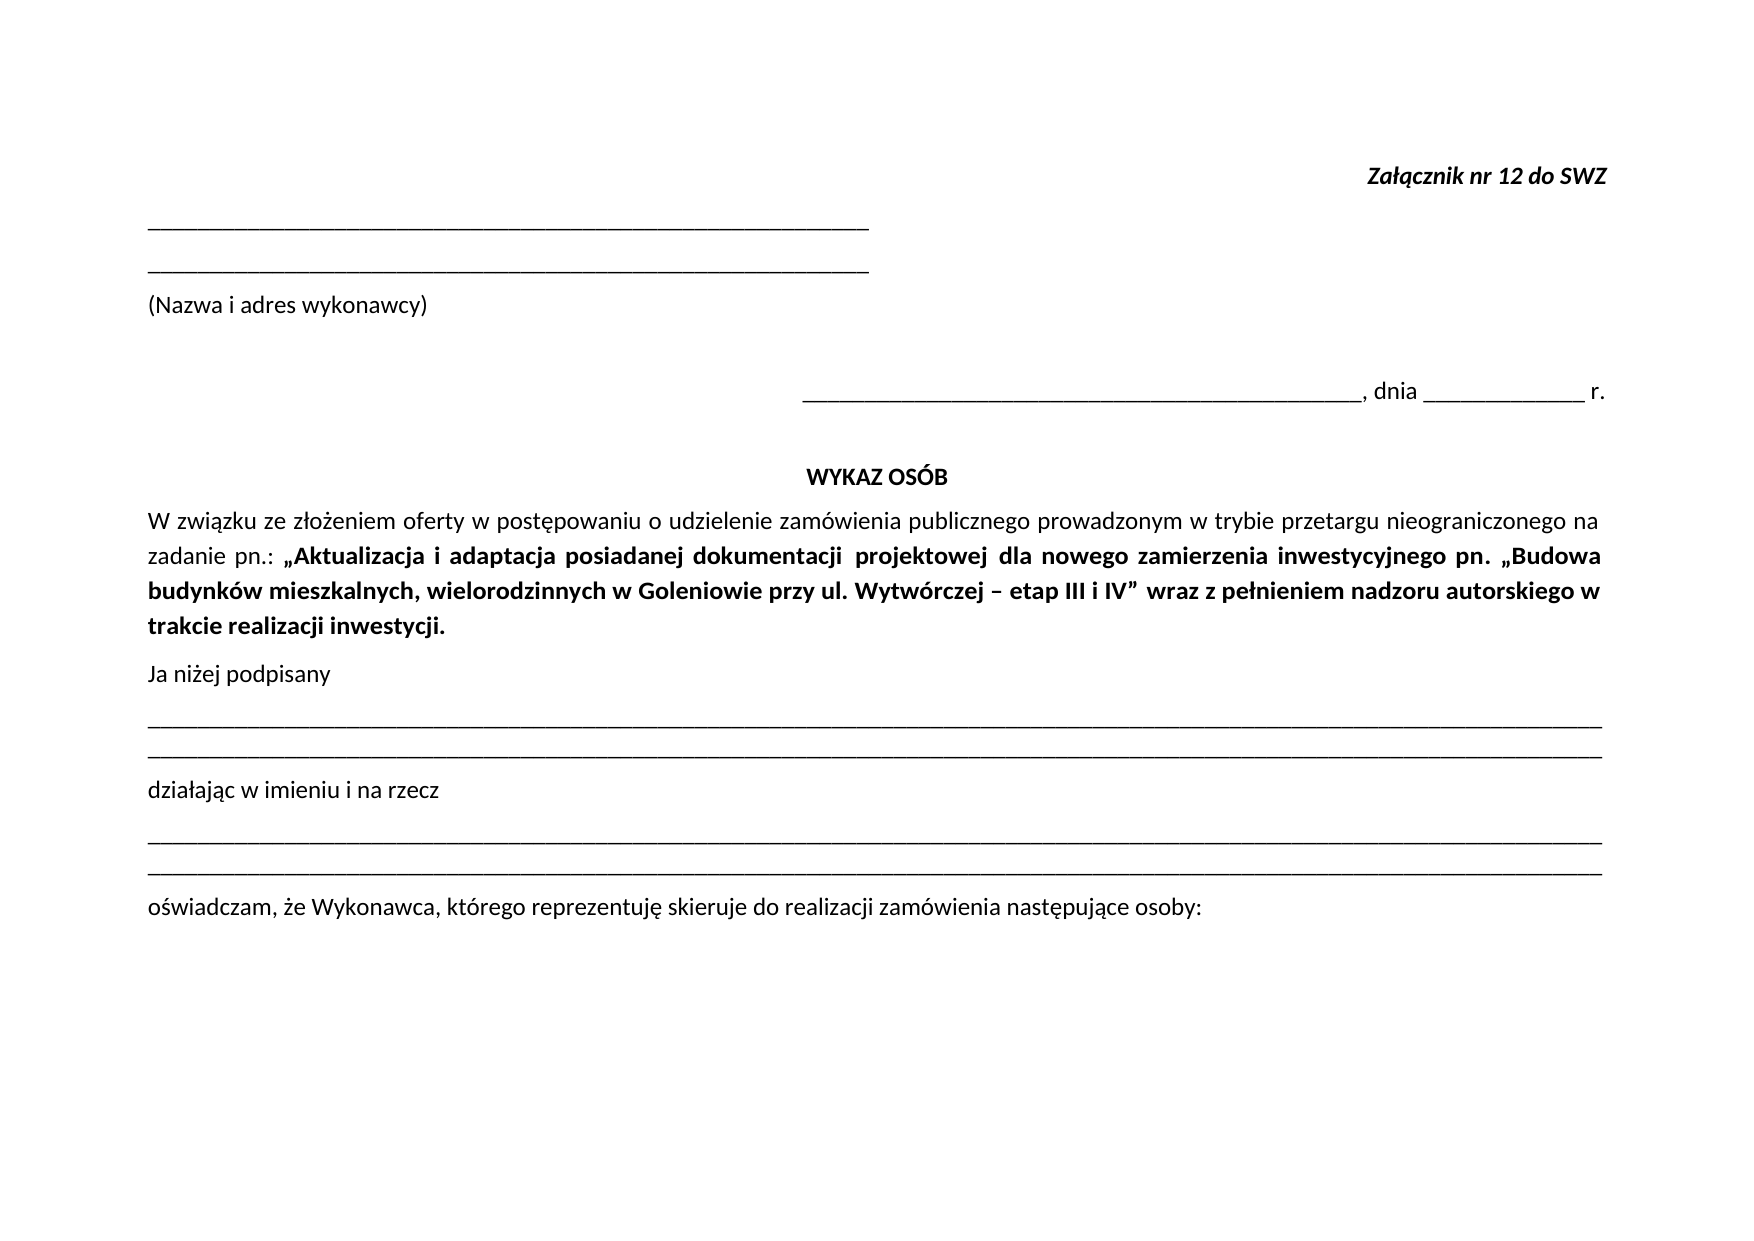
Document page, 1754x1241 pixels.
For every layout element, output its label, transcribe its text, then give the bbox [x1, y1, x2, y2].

text __________________________________________________________________________________________________________________________________________________________________________________________________________________________________________ [148, 817, 1606, 878]
text __________________________________________________________ [148, 203, 1606, 234]
text _____________________________________________, dnia _____________ r. [148, 375, 1606, 406]
text _____________________________________________________________________________________________________________________ _____________________________________________________________________________________________________________________ [148, 701, 1606, 762]
text oświadczam, że Wykonawca, którego reprezentuję skieruje do realizacji zamówienia następujące osoby: [148, 891, 1606, 921]
text W związku ze złożeniem oferty w postępowaniu o udzielenie zamówienia publicznego prowadzonym w trybie przetargu nieograniczonego na zadanie pn.: „Aktualizacja i adaptacja posiadanej dokumentacji projektowej dla nowego zamierzenia inwestycyjnego pn. „Budowa budynków mieszkalnych, wielorodzinnych w Goleniowie przy ul. Wytwórczej – etap III i IV” wraz z pełnieniem nadzoru autorskiego w trakcie realizacji inwestycji. [148, 505, 1601, 641]
text (Nazwa i adres wykonawcy) [148, 289, 1606, 320]
text działając w imieniu i na rzecz [148, 774, 1606, 805]
text Ja niżej podpisany [148, 658, 1606, 688]
text Załącznik nr 12 do SWZ [148, 160, 1606, 191]
text __________________________________________________________ [148, 246, 1606, 277]
text WYKAZ OSÓB [148, 461, 1606, 492]
